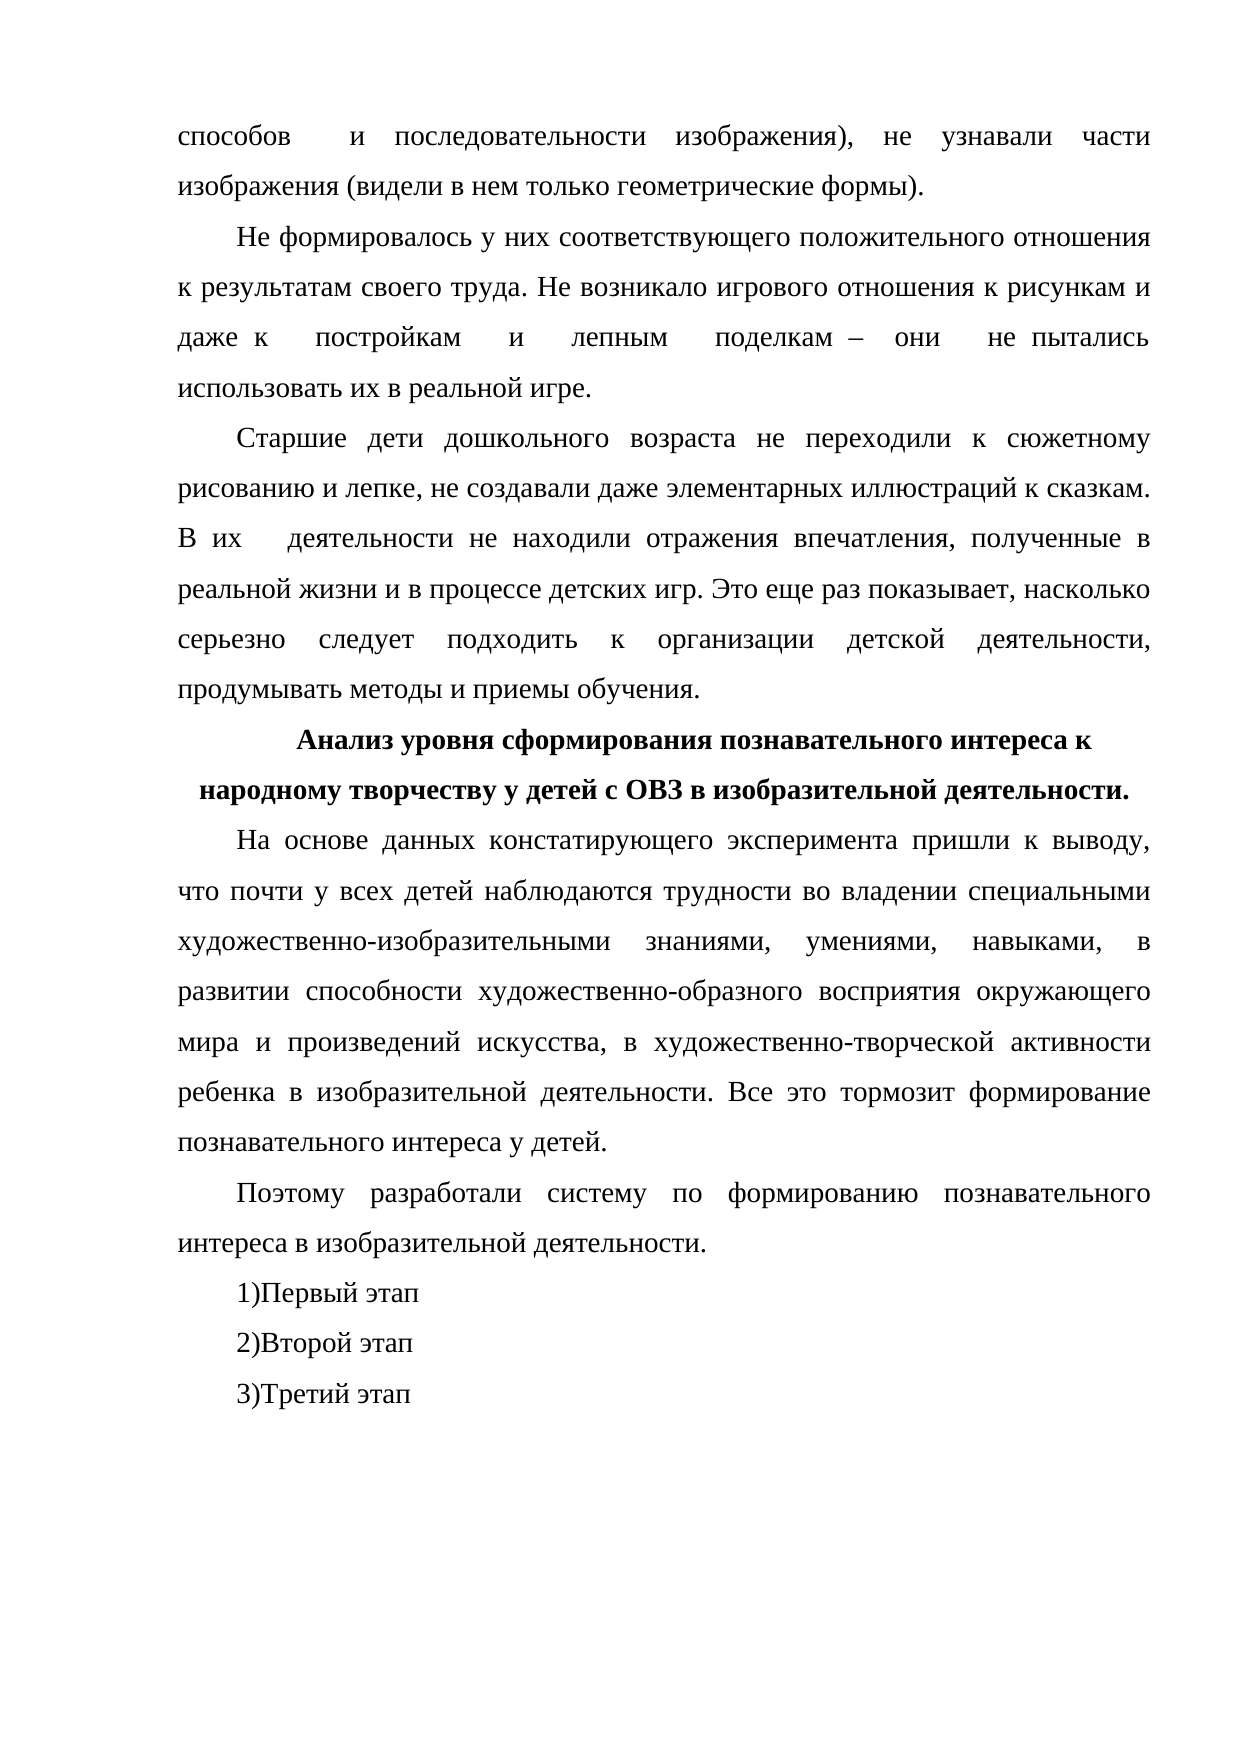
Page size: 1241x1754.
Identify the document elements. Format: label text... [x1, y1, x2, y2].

text Анализ уровня сформирования познавательного интереса к народному творчеству у детей с ОВЗ в изобразительной деятельности. [177, 722, 1152, 806]
text 1)Первый этап [177, 1275, 1152, 1309]
text 3)Третий этап [177, 1376, 1152, 1409]
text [177, 118, 1152, 202]
text Старшие дети дошкольного возраста не переходили к сюжетному рисованию и лепке, не создавали даже элементарных иллюстраций к сказкам. В их деятельности не находили отражения впечатления, полученные в реальной жизни и в процессе детских игр. Это еще раз показывает, насколько серьезно следует подходить к организации детской деятельности, продумывать методы и приемы обучения. [177, 420, 1152, 705]
text На основе данных констатирующего эксперимента пришли к выводу, что почти у всех детей наблюдаются трудности во владении специальными художественно-изобразительными знаниями, умениями, навыками, в развитии способности художественно-образного восприятия окружающего мира и произведений искусства, в художественно-творческой активности ребенка в изобразительной деятельности. Все это тормозит формирование познавательного интереса у детей. [177, 822, 1152, 1158]
text Поэтому разработали систему по формированию познавательного интереса в изобразительной деятельности. [177, 1175, 1152, 1258]
text 2)Второй этап [177, 1326, 1152, 1359]
text Не формировалось у них соответствующего положительного отношения к результатам своего труда. Не возникало игрового отношения к рисункам и даже к постройкам и лепным поделкам – они не пытались использовать их в реальной игре. [177, 219, 1152, 403]
